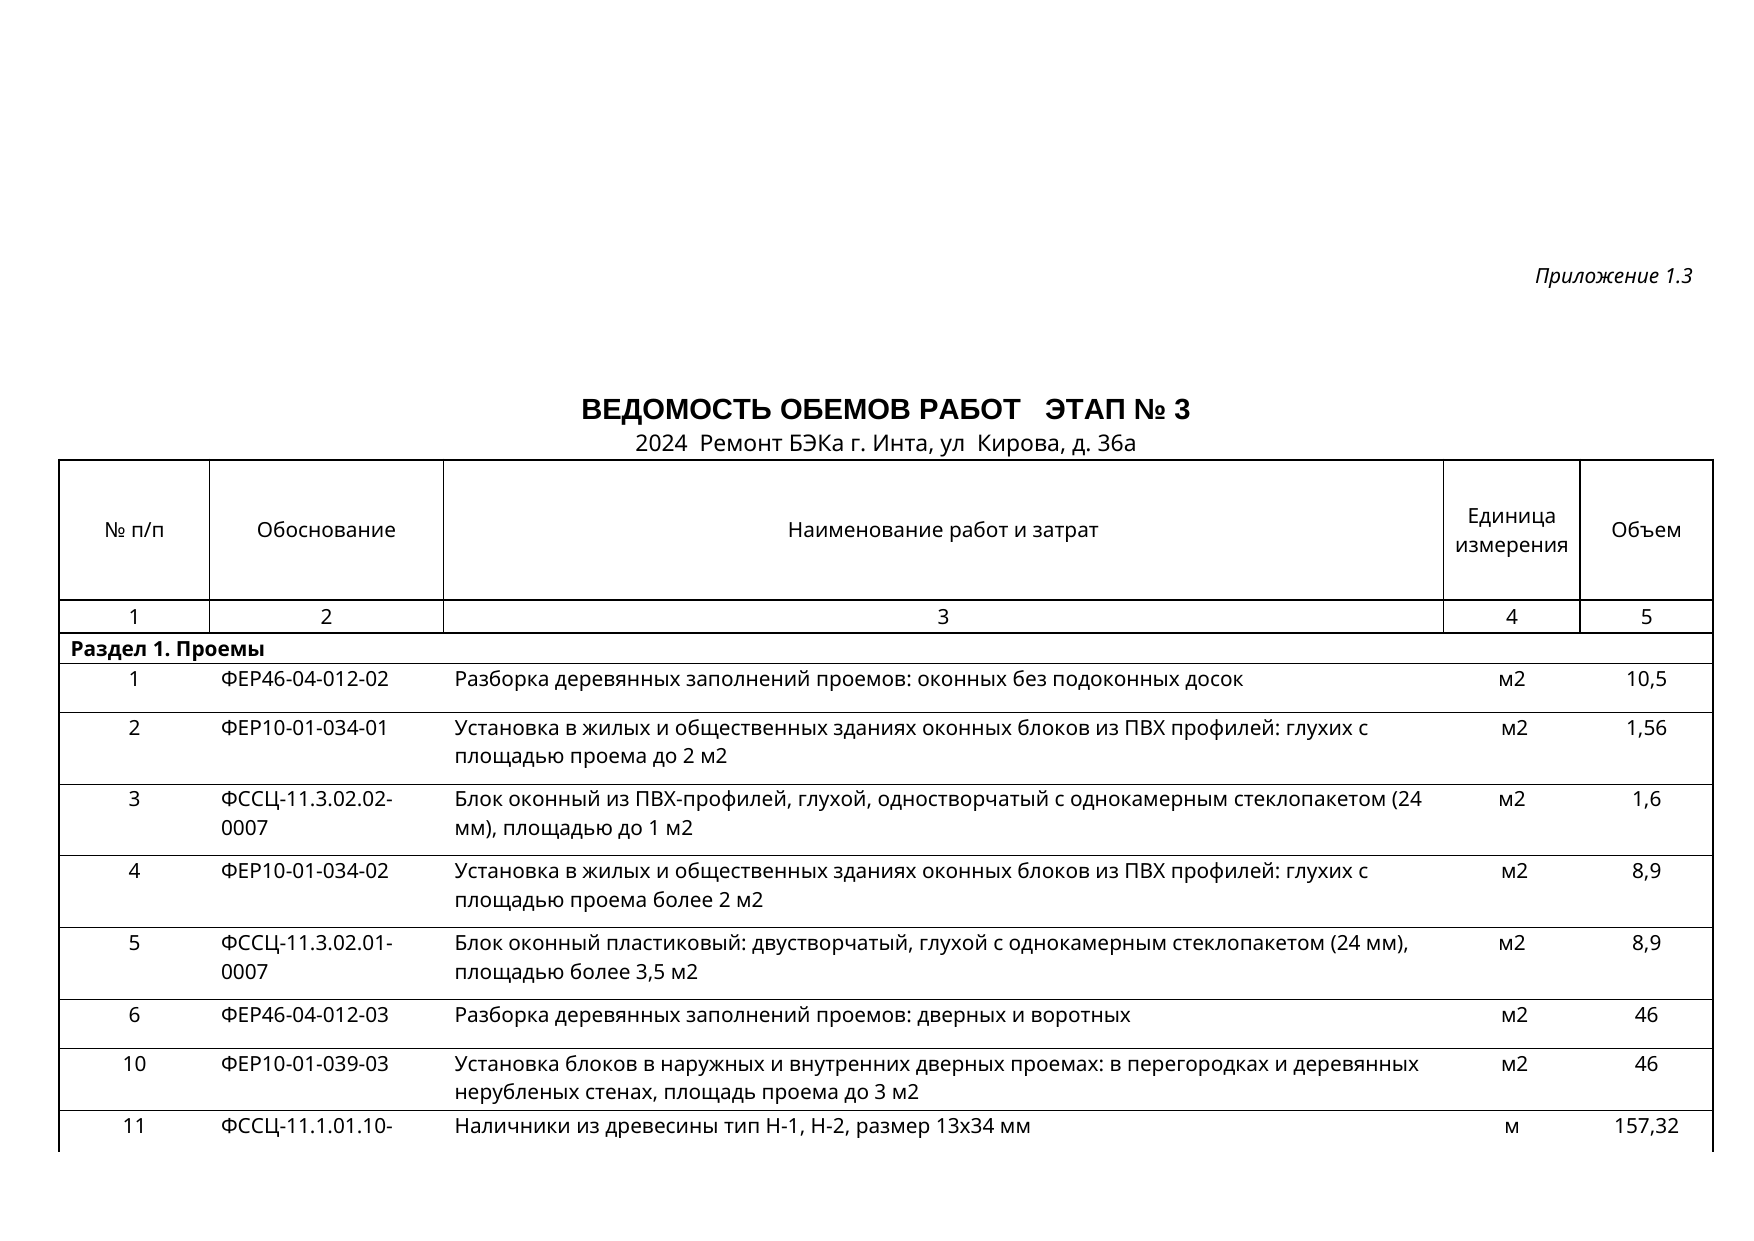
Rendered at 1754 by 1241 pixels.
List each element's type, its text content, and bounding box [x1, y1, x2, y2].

table_cell ФЕР46-04-012-03 [210, 1000, 443, 1048]
table_cell ФССЦ-11.3.02.02-0007 [210, 785, 443, 855]
table_cell ФССЦ-11.3.02.01-0007 [210, 928, 443, 999]
table_cell 8,9 [1580, 928, 1712, 999]
table_cell Раздел 1. Проемы [60, 634, 1712, 663]
table_cell 10,5 [1580, 664, 1712, 712]
table_cell 8,9 [1580, 856, 1712, 927]
table_cell 10 [60, 1049, 209, 1110]
table_cell 5 [60, 928, 209, 999]
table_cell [443, 1111, 1443, 1152]
table_cell ФЕР46-04-012-02 [210, 664, 443, 712]
table_cell м2 [1444, 856, 1580, 927]
table_cell 6 [60, 1000, 209, 1048]
table_cell Установка в жилых и общественных зданиях оконных блоков из ПВХ профилей: глухих с площадью проема до 2 м2 [443, 713, 1443, 783]
table_header ВЕДОМОСТЬ ОБЕМОВ РАБОТ ЭТАП № 3 [59, 359, 1713, 426]
table_cell Объем [1581, 461, 1712, 599]
text Приложение 1.3 [59, 261, 1695, 289]
table_cell м2 [1444, 1000, 1580, 1048]
table_cell ФЕР10-01-034-01 [210, 713, 443, 783]
table_cell 2 [60, 713, 209, 783]
table_cell 2024 Ремонт БЭКа г. Инта, ул Кирова, д. 36а [59, 426, 1713, 458]
table_cell м2 [1444, 1049, 1580, 1110]
table_cell 46 [1580, 1000, 1712, 1048]
table_cell м2 [1444, 785, 1580, 855]
table_cell Единица измерения [1444, 461, 1579, 599]
table_cell 2 [210, 601, 443, 632]
table_cell Наименование работ и затрат [444, 461, 1443, 599]
table_cell Установка блоков в наружных и внутренних дверных проемах: в перегородках и деревянных нерубленых стенах, площадь проема до 3 м2 [443, 1049, 1443, 1110]
table_cell м2 [1444, 713, 1580, 783]
table_cell 11 [60, 1111, 209, 1152]
table_cell ФЕР10-01-039-03 [210, 1049, 443, 1110]
table_cell 157,32 [1580, 1111, 1712, 1152]
table_cell 4 [1444, 601, 1579, 632]
table_cell Блок оконный пластиковый: двустворчатый, глухой с однокамерным стеклопакетом (24 мм), площадью более 3,5 м2 [443, 928, 1443, 999]
table_cell 3 [60, 785, 209, 855]
table_cell 4 [60, 856, 209, 927]
table_cell 5 [1581, 601, 1712, 632]
table_cell м2 [1444, 928, 1580, 999]
table_cell м2 [1444, 664, 1580, 712]
table_cell Блок оконный из ПВХ-профилей, глухой, одностворчатый с однокамерным стеклопакетом (24 мм), площадью до 1 м2 [443, 785, 1443, 855]
table_cell 1 [60, 601, 209, 632]
table_cell ФЕР10-01-034-02 [210, 856, 443, 927]
table_cell Разборка деревянных заполнений проемов: дверных и воротных [443, 1000, 1443, 1048]
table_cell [210, 1111, 443, 1152]
table_cell 3 [444, 601, 1443, 632]
table_cell Разборка деревянных заполнений проемов: оконных без подоконных досок [443, 664, 1443, 712]
table_cell 1,6 [1580, 785, 1712, 855]
table_cell № п/п [60, 461, 209, 599]
table_cell 1,56 [1580, 713, 1712, 783]
table_cell 1 [60, 664, 209, 712]
table_cell Установка в жилых и общественных зданиях оконных блоков из ПВХ профилей: глухих с площадью проема более 2 м2 [443, 856, 1443, 927]
table_cell м [1444, 1111, 1580, 1152]
table_cell 46 [1580, 1049, 1712, 1110]
table_cell Обоснование [210, 461, 443, 599]
